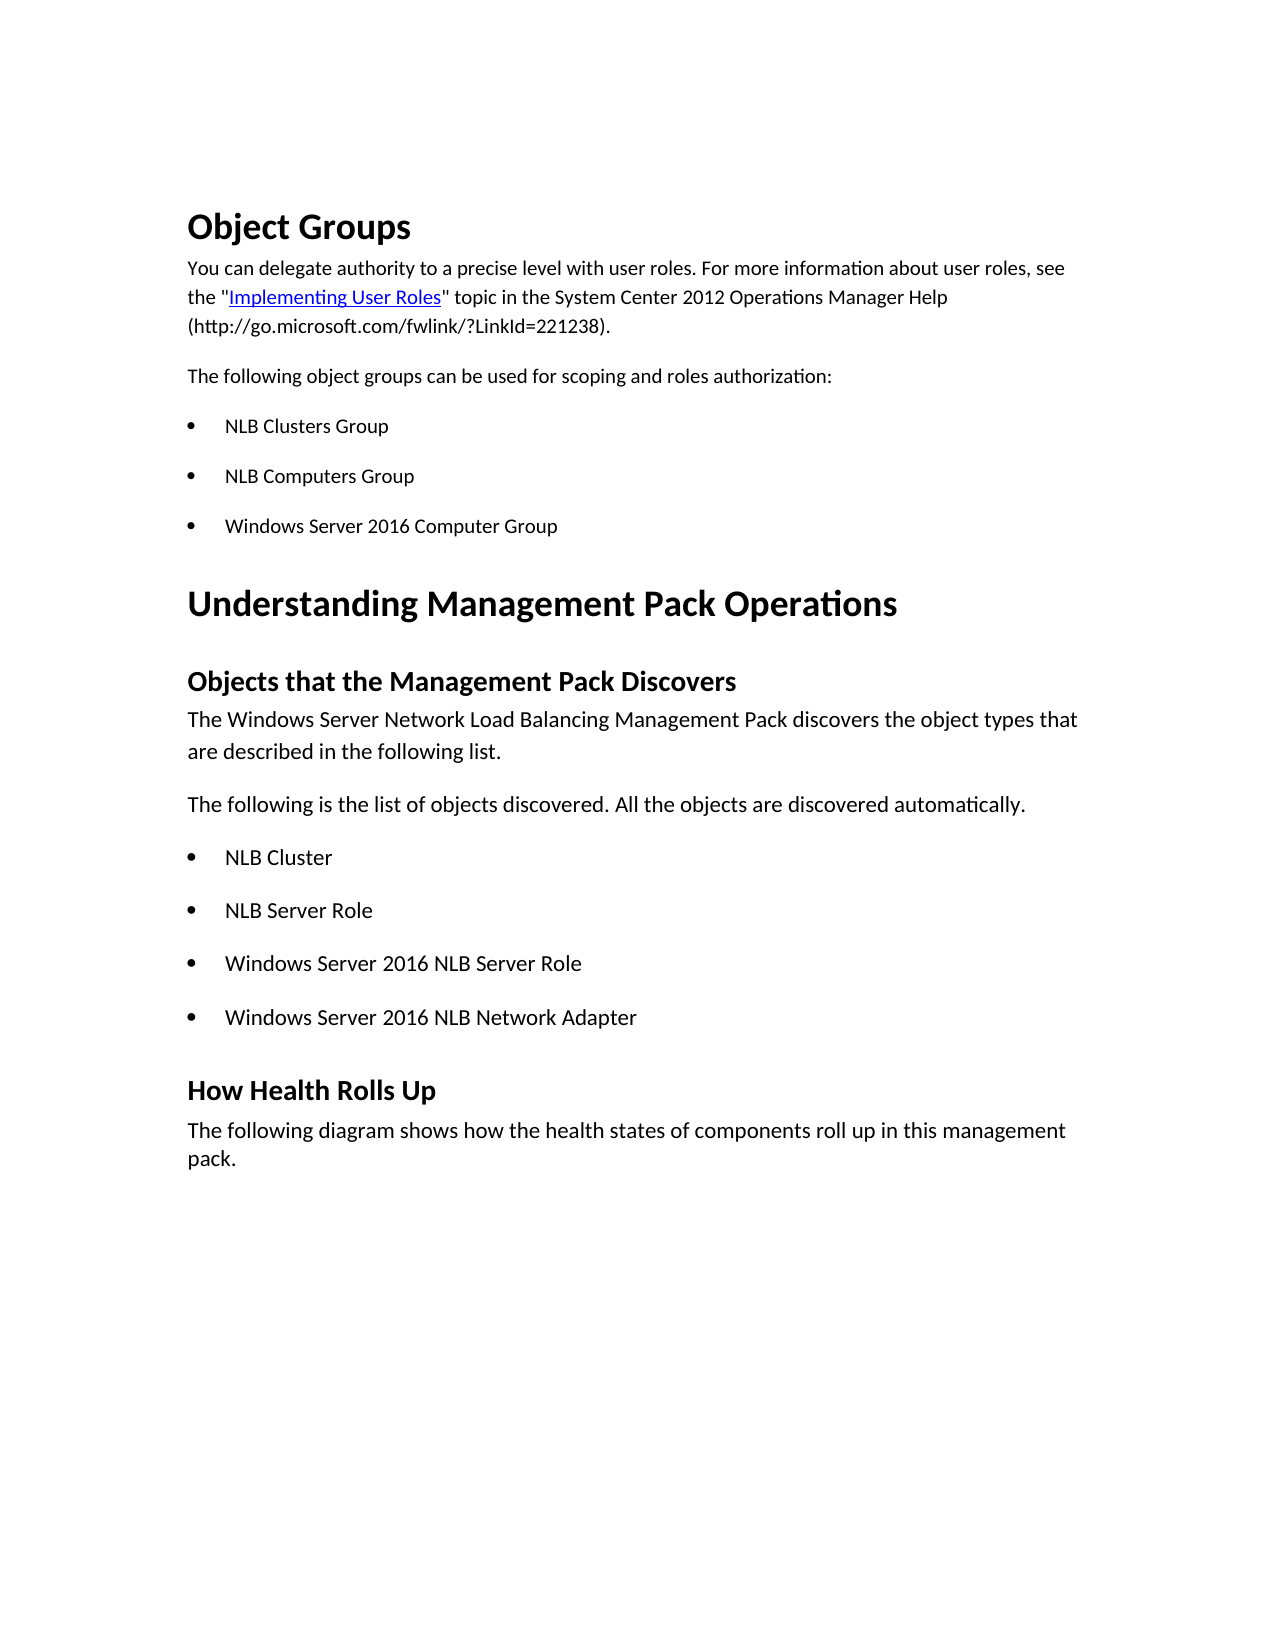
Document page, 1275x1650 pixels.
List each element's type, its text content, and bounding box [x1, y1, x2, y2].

subtitle Understanding Management Pack Operations [187, 580, 1087, 626]
subtitle Objects that the Management Pack Discovers [187, 663, 1087, 699]
subtitle How Health Rolls Up [187, 1072, 1087, 1108]
text You can delegate authority to a precise level with user roles. For more information about user roles, see the "Implementing User Roles" topic in the System Center 2012 Operations Manager Help (http://go.microsoft.com/fwlink/?LinkId=221238). [187, 255, 1087, 339]
text The following object groups can be used for scoping and roles authorization: [187, 363, 1087, 389]
list  Windows Server 2016 NLB Server Role [187, 949, 1087, 978]
text The Windows Server Network Load Balancing Management Pack discovers the object types that are described in the following list. [187, 705, 1087, 766]
list  NLB Clusters Group [187, 413, 1087, 439]
list  NLB Server Role [187, 897, 1087, 924]
list  Windows Server 2016 Computer Group [187, 513, 1087, 539]
list  Windows Server 2016 NLB Network Adapter [187, 1003, 1087, 1031]
list  NLB Computers Group [187, 463, 1087, 489]
text The following is the list of objects discovered. All the objects are discovered automatically. [187, 791, 1087, 818]
text The following diagram shows how the health states of components roll up in this management pack. [187, 1116, 1087, 1172]
subtitle Object Groups [187, 203, 1087, 249]
list  NLB Cluster [187, 843, 1087, 872]
